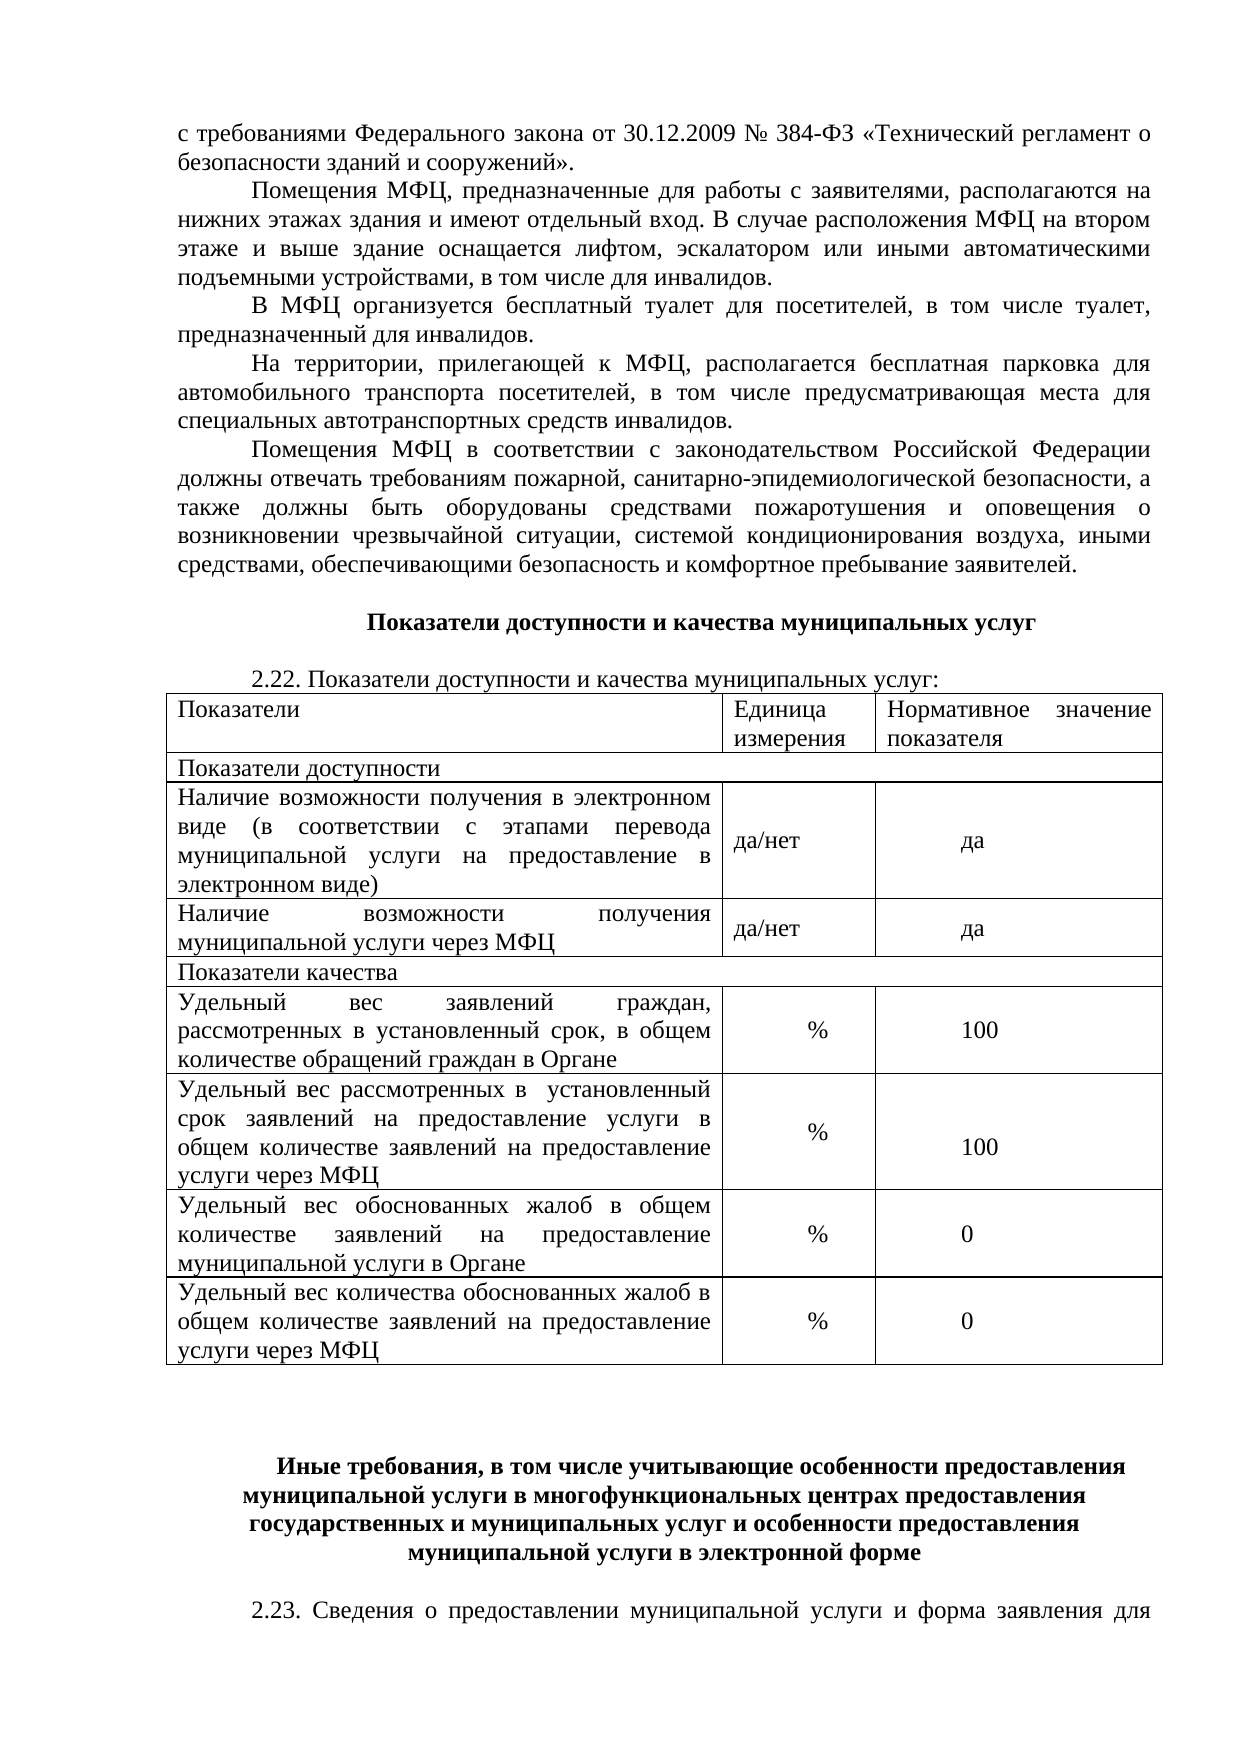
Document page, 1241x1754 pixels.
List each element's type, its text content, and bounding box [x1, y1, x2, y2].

table_cell 100 [876, 987, 1162, 1073]
table_header Единица измерения [723, 694, 875, 752]
table_cell 0 [876, 1190, 1162, 1276]
table_cell % [723, 1278, 875, 1364]
table_cell % [723, 1190, 875, 1276]
text Помещения МФЦ, предназначенные для работы с заявителями, располагаются на нижних этажах здания и имеют отдельный вход. В случае расположения МФЦ на втором этаже и выше здание оснащается лифтом, эскалатором или иными автоматическими подъемными устройствами, в том числе для инвалидов. [177, 176, 1152, 291]
table_cell Наличие возможности получения в электронном виде (в соответствии с этапами перевода муниципальной услуги на предоставление в электронном виде) [167, 783, 722, 897]
table_cell 0 [876, 1278, 1162, 1364]
table_header Показатели [167, 694, 722, 752]
table_cell да/нет [723, 783, 875, 897]
text В МФЦ организуется бесплатный туалет для посетителей, в том числе туалет, предназначенный для инвалидов. [177, 291, 1152, 348]
table_cell % [723, 1074, 875, 1189]
text Помещения МФЦ в соответствии с законодательством Российской Федерации должны отвечать требованиям пожарной, санитарно-эпидемиологической безопасности, а также должны быть оборудованы средствами пожаротушения и оповещения о возникновении чрезвычайной ситуации, системой кондиционирования воздуха, иными средствами, обеспечивающими безопасность и комфортное пребывание заявителей. [177, 434, 1152, 578]
table_cell Удельный вес рассмотренных в установленный срок заявлений на предоставление услуги в общем количестве заявлений на предоставление услуги через МФЦ [167, 1074, 722, 1189]
table_cell Показатели доступности [167, 753, 1162, 781]
table_cell % [723, 987, 875, 1073]
table_cell Показатели качества [167, 957, 1162, 986]
table_cell да [876, 899, 1162, 956]
table_cell да/нет [723, 899, 875, 956]
table_cell Удельный вес обоснованных жалоб в общем количестве заявлений на предоставление муниципальной услуги в Органе [167, 1190, 722, 1276]
table_header Нормативное значение показателя [876, 694, 1162, 752]
table_cell Удельный вес количества обоснованных жалоб в общем количестве заявлений на предоставление услуги через МФЦ [167, 1278, 722, 1364]
text 2.22. Показатели доступности и качества муниципальных услуг: [177, 664, 1152, 693]
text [177, 1595, 1152, 1623]
table_cell Удельный вес заявлений граждан, рассмотренных в установленный срок, в общем количестве обращений граждан в Органе [167, 987, 722, 1073]
table_cell 100 [876, 1074, 1162, 1189]
table_cell да [876, 783, 1162, 897]
text На территории, прилегающей к МФЦ, располагается бесплатная парковка для автомобильного транспорта посетителей, в том числе предусматривающая места для специальных автотранспортных средств инвалидов. [177, 348, 1152, 434]
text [177, 118, 1152, 176]
text Показатели доступности и качества муниципальных услуг [177, 607, 1152, 636]
table_cell Наличие возможности получения муниципальной услуги через МФЦ [167, 899, 722, 956]
text Иные требования, в том числе учитывающие особенности предоставления муниципальной услуги в многофункциональных центрах предоставления государственных и муниципальных услуг и особенности предоставления муниципальной услуги в электронной форме [177, 1451, 1152, 1566]
